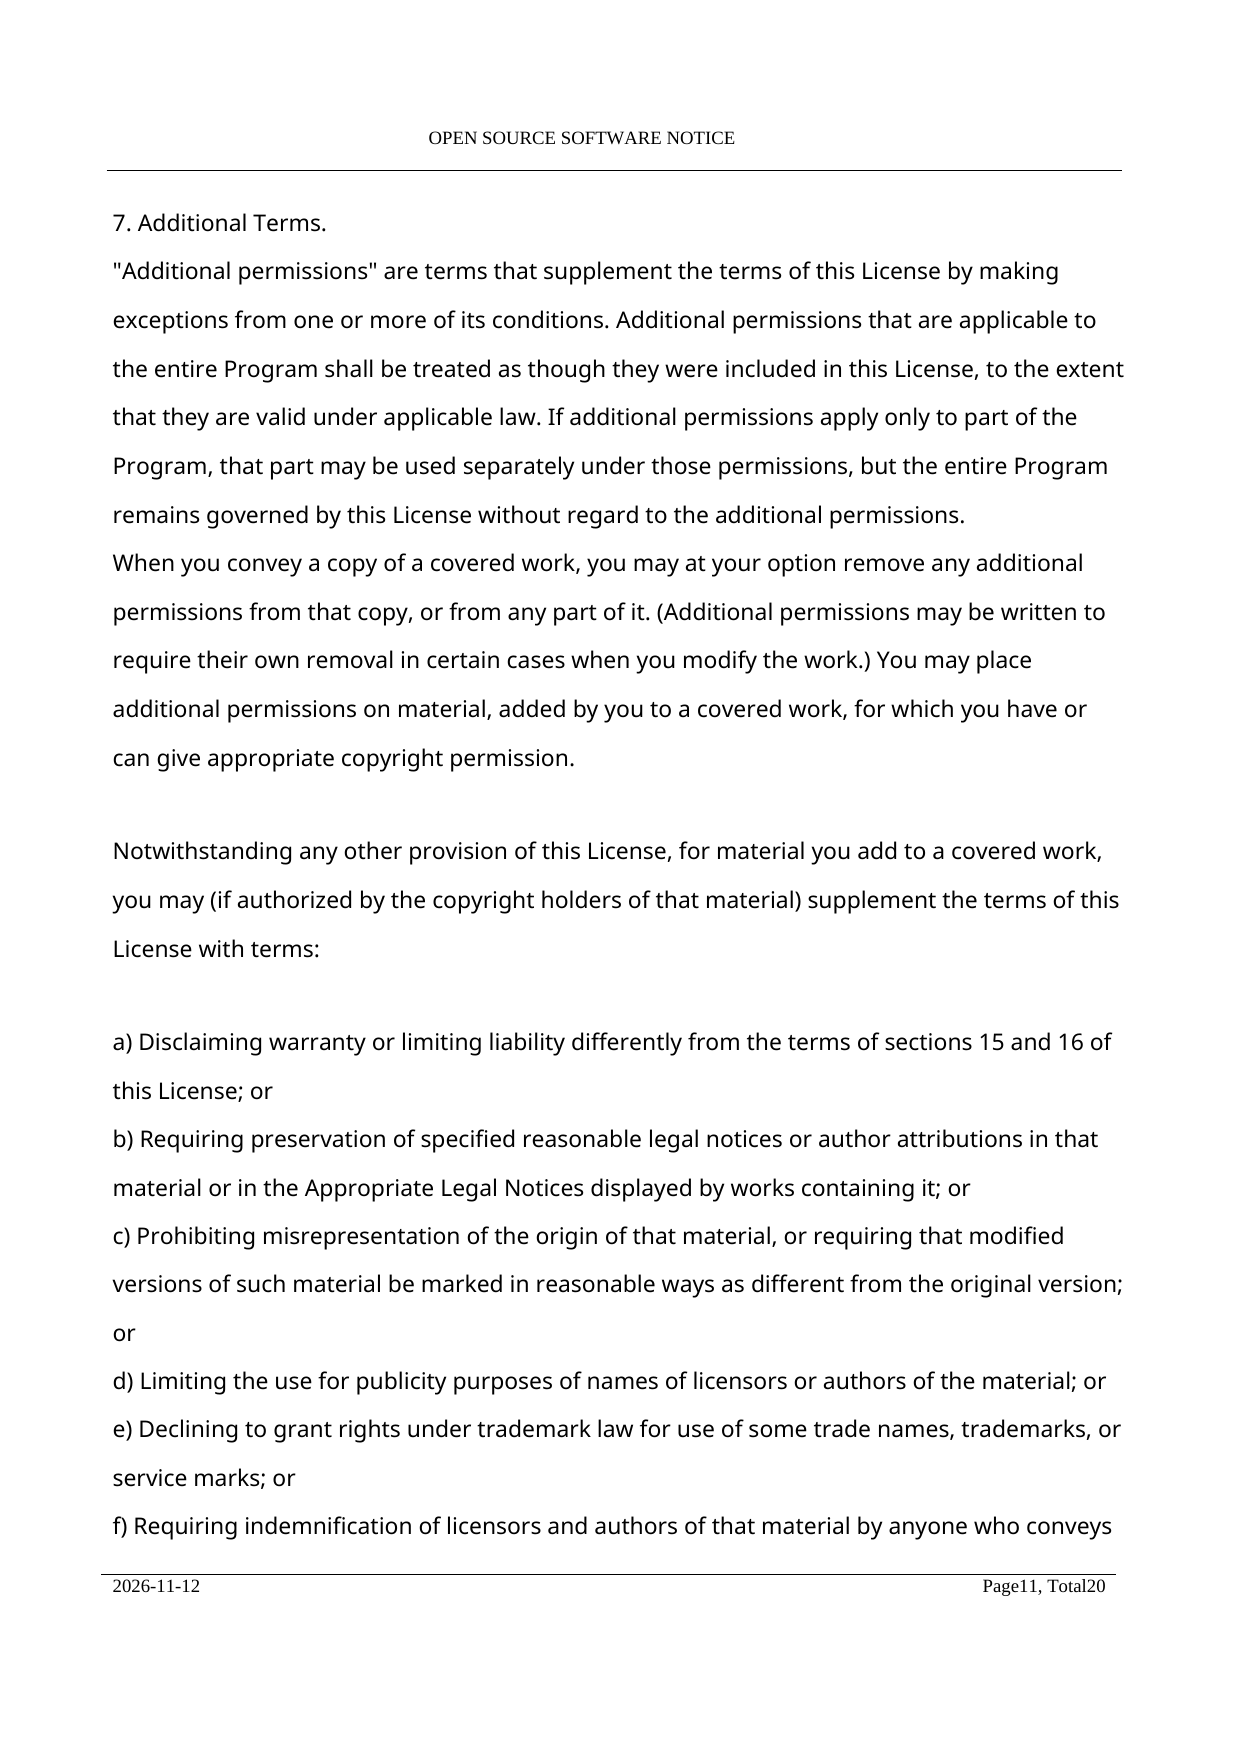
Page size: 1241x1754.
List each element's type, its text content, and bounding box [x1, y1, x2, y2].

text d) Limiting the use for publicity purposes of names of licensors or authors of the material; or [112, 1365, 1128, 1397]
text b) Requiring preservation of specified reasonable legal notices or author attributions in that material or in the Appropriate Legal Notices displayed by works containing it; or [112, 1122, 1128, 1203]
text "Additional permissions" are terms that supplement the terms of this License by making exceptions from one or more of its conditions. Additional permissions that are applicable to the entire Program shall be treated as though they were included in this License, to the extent that they are valid under applicable law. If additional permissions apply only to part of the Program, that part may be used separately under those permissions, but the entire Program remains governed by this License without regard to the additional permissions. [112, 254, 1128, 531]
text a) Disclaiming warranty or limiting liability differently from the terms of sections 15 and 16 of this License; or [112, 1025, 1128, 1107]
text When you convey a copy of a covered work, you may at your option remove any additional permissions from that copy, or from any part of it. (Additional permissions may be written to require their own removal in certain cases when you modify the work.) You may place additional permissions on material, added by you to a covered work, for which you have or can give appropriate copyright permission. [112, 546, 1128, 774]
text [112, 1510, 1128, 1542]
text 7. Additional Terms. [112, 206, 1128, 239]
text e) Declining to grant rights under trademark law for use of some trade names, trademarks, or service marks; or [112, 1413, 1128, 1494]
text Notwithstanding any other provision of this License, for material you add to a covered work, you may (if authorized by the copyright holders of that material) supplement the terms of this License with terms: [112, 834, 1128, 964]
text c) Prohibiting misrepresentation of the origin of that material, or requiring that modified versions of such material be marked in reasonable ways as different from the original version; or [112, 1219, 1128, 1349]
